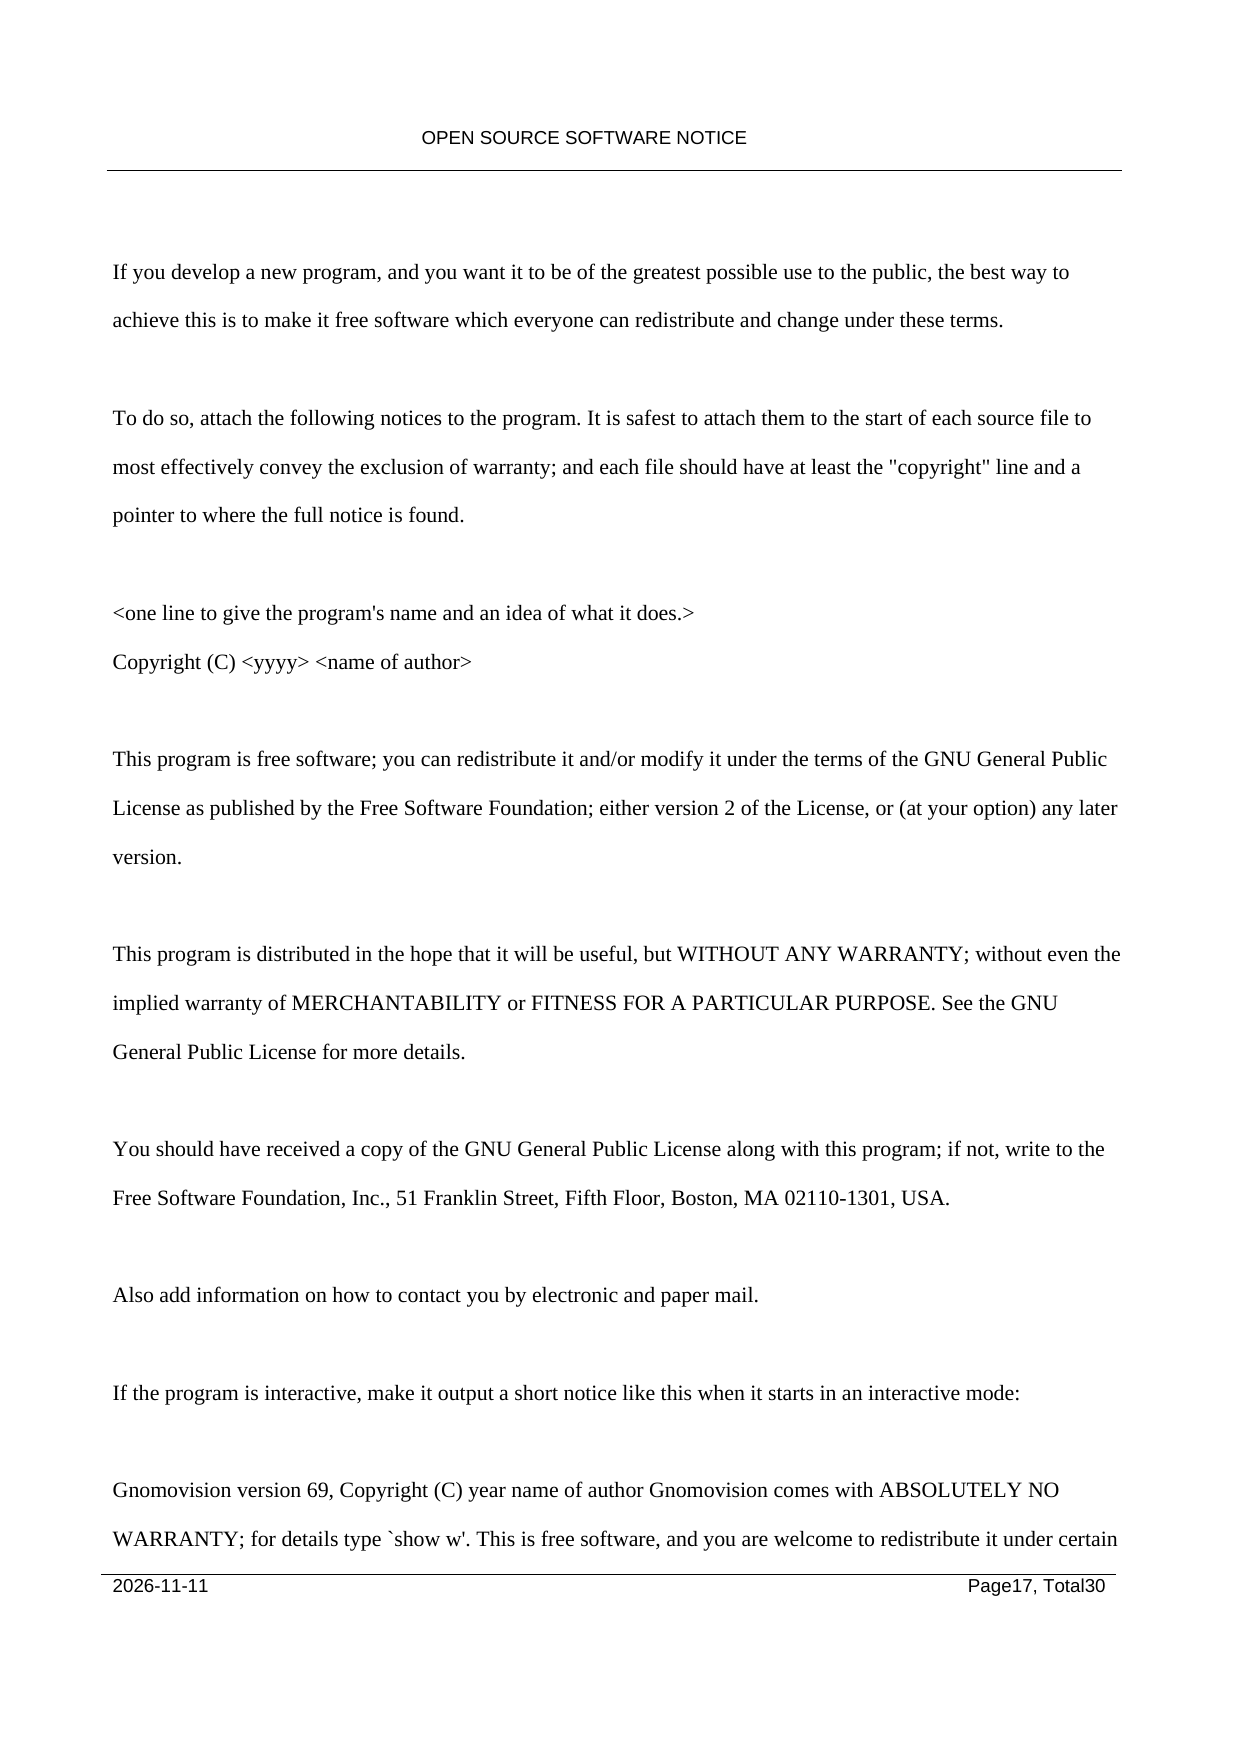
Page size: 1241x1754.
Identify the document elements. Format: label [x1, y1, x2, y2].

text [112, 206, 1128, 1555]
